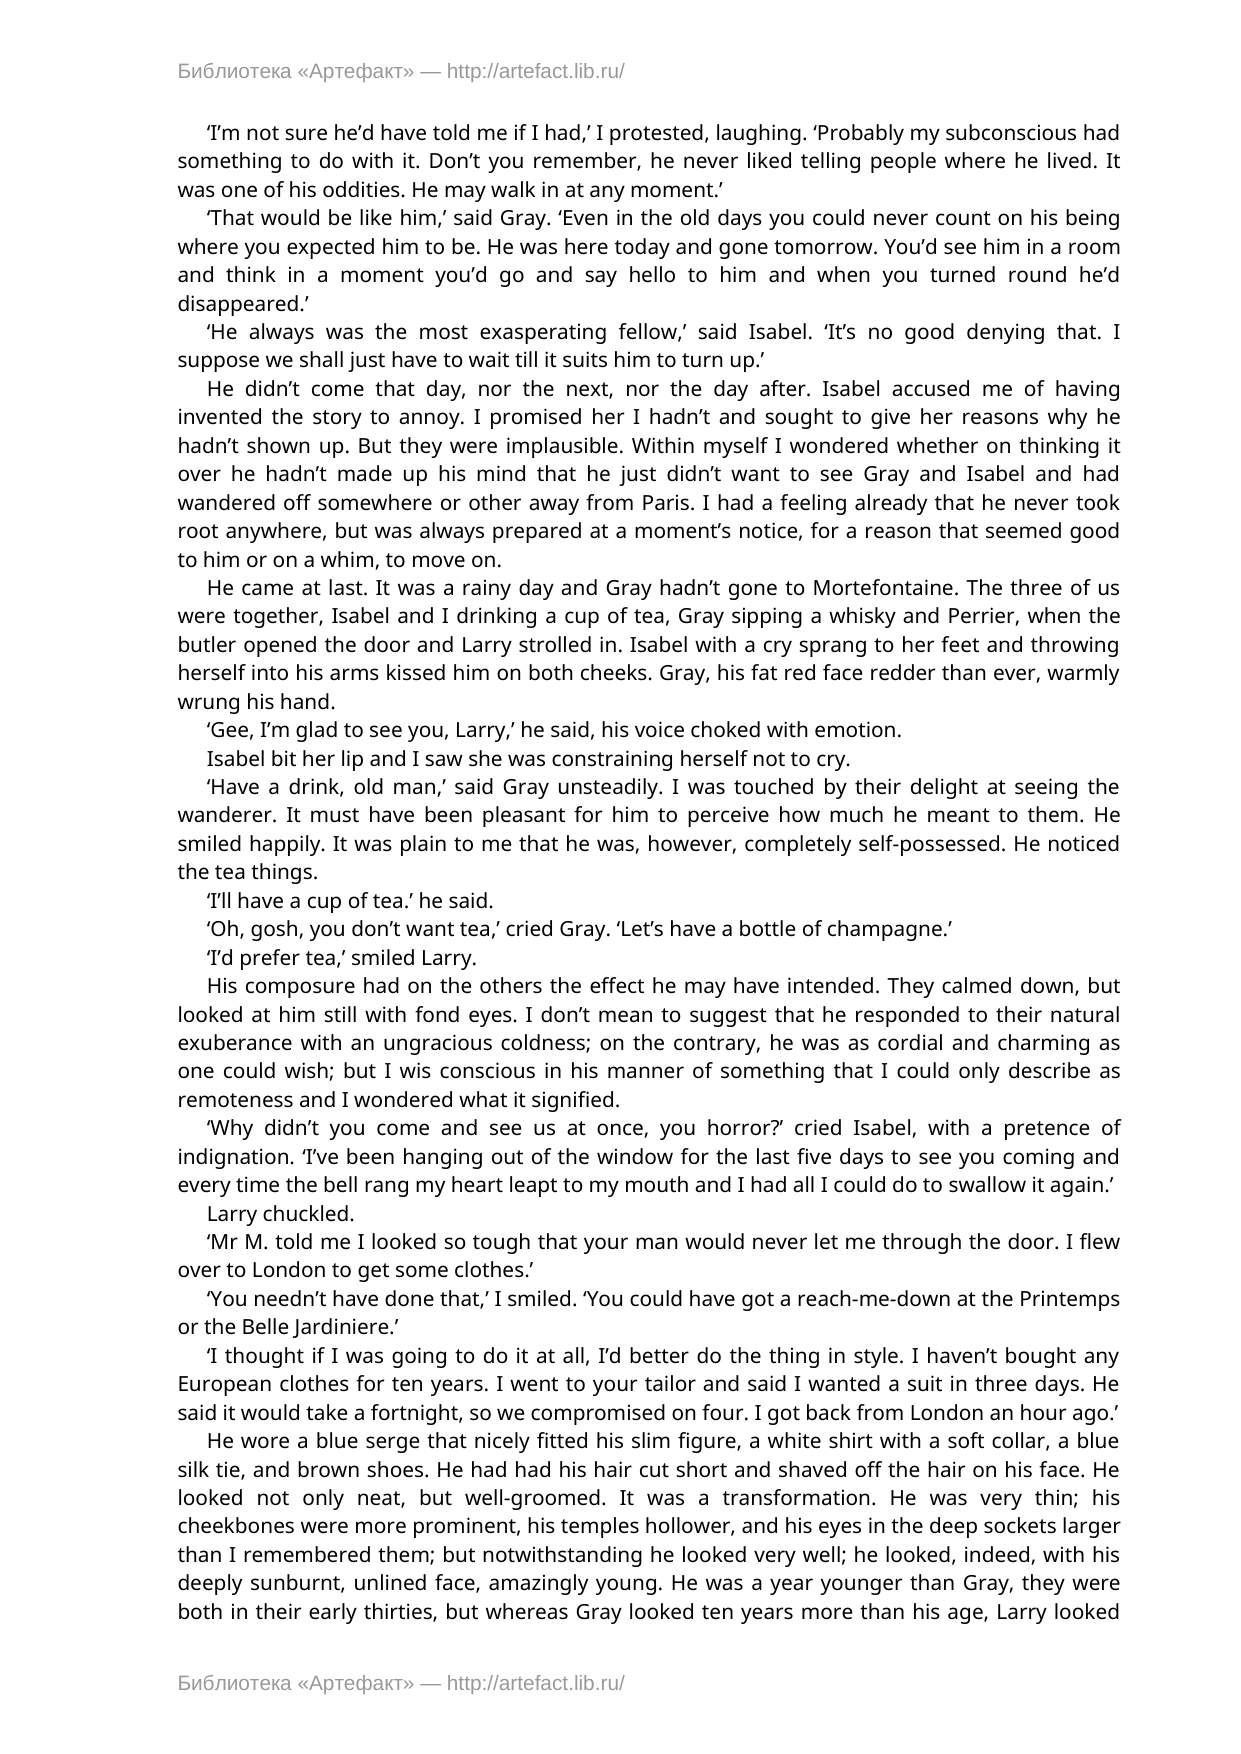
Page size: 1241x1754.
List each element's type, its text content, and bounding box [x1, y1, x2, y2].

text ‘Oh, gosh, you don’t want tea,’ cried Gray. ‘Let’s have a bottle of champagne.’ [177, 914, 1122, 943]
text He came at last. It was a rainy day and Gray hadn’t gone to Mortefontaine. The three of us were together, Isabel and I drinking a cup of tea, Gray sipping a whisky and Perrier, when the butler opened the door and Larry strolled in. Isabel with a cry sprang to her feet and throwing herself into his arms kissed him on both cheeks. Gray, his fat red face redder than ever, warmly wrung his hand. [177, 573, 1122, 715]
text Larry chuckled. [177, 1199, 1122, 1227]
text ‘That would be like him,’ said Gray. ‘Even in the old days you could never count on his being where you expected him to be. He was here today and gone tomorrow. You’d see him in a room and think in a moment you’d go and say hello to him and when you turned round he’d disappeared.’ [177, 203, 1122, 317]
text ‘Have a drink, old man,’ said Gray unsteadily. I was touched by their delight at seeing the wanderer. It must have been pleasant for him to perceive how much he meant to them. He smiled happily. It was plain to me that he was, however, completely self-possessed. He noticed the tea things. [177, 772, 1122, 886]
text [177, 1426, 1122, 1625]
text ‘I thought if I was going to do it at all, I’d better do the thing in style. I haven’t bought any European clothes for ten years. I went to your tailor and said I wanted a suit in three days. He said it would take a fortnight, so we compromised on four. I got back from London an hour ago.’ [177, 1341, 1122, 1426]
text ‘I’d prefer tea,’ smiled Larry. [177, 943, 1122, 971]
text ‘Mr M. told me I looked so tough that your man would never let me through the door. I flew over to London to get some clothes.’ [177, 1227, 1122, 1284]
text Isabel bit her lip and I saw she was constraining herself not to cry. [177, 744, 1122, 772]
text He didn’t come that day, nor the next, nor the day after. Isabel accused me of having invented the story to annoy. I promised her I hadn’t and sought to give her reasons why he hadn’t shown up. But they were implausible. Within myself I wondered whether on thinking it over he hadn’t made up his mind that he just didn’t want to see Gray and Isabel and had wandered off somewhere or other away from Paris. I had a feeling already that he never took root anywhere, but was always prepared at a moment’s notice, for a reason that seemed good to him or on a whim, to move on. [177, 374, 1122, 573]
text ‘I’m not sure he’d have told me if I had,’ I protested, laughing. ‘Probably my subconscious had something to do with it. Don’t you remember, he never liked telling people where he lived. It was one of his oddities. He may walk in at any moment.’ [177, 118, 1122, 203]
text ‘Gee, I’m glad to see you, Larry,’ he said, his voice choked with emotion. [177, 715, 1122, 744]
text His composure had on the others the effect he may have intended. They calmed down, but looked at him still with fond eyes. I don’t mean to suggest that he responded to their natural exuberance with an ungracious coldness; on the contrary, he was as cordial and charming as one could wish; but I wis conscious in his manner of something that I could only describe as remoteness and I wondered what it signified. [177, 971, 1122, 1113]
text ‘You needn’t have done that,’ I smiled. ‘You could have got a reach-me-down at the Printemps or the Belle Jardiniere.’ [177, 1284, 1122, 1341]
text ‘I’ll have a cup of tea.’ he said. [177, 886, 1122, 914]
text ‘He always was the most exasperating fellow,’ said Isabel. ‘It’s no good denying that. I suppose we shall just have to wait till it suits him to turn up.’ [177, 317, 1122, 374]
text ‘Why didn’t you come and see us at once, you horror?’ cried Isabel, with a pretence of indignation. ‘I’ve been hanging out of the window for the last five days to see you coming and every time the bell rang my heart leapt to my mouth and I had all I could do to swallow it again.’ [177, 1113, 1122, 1199]
